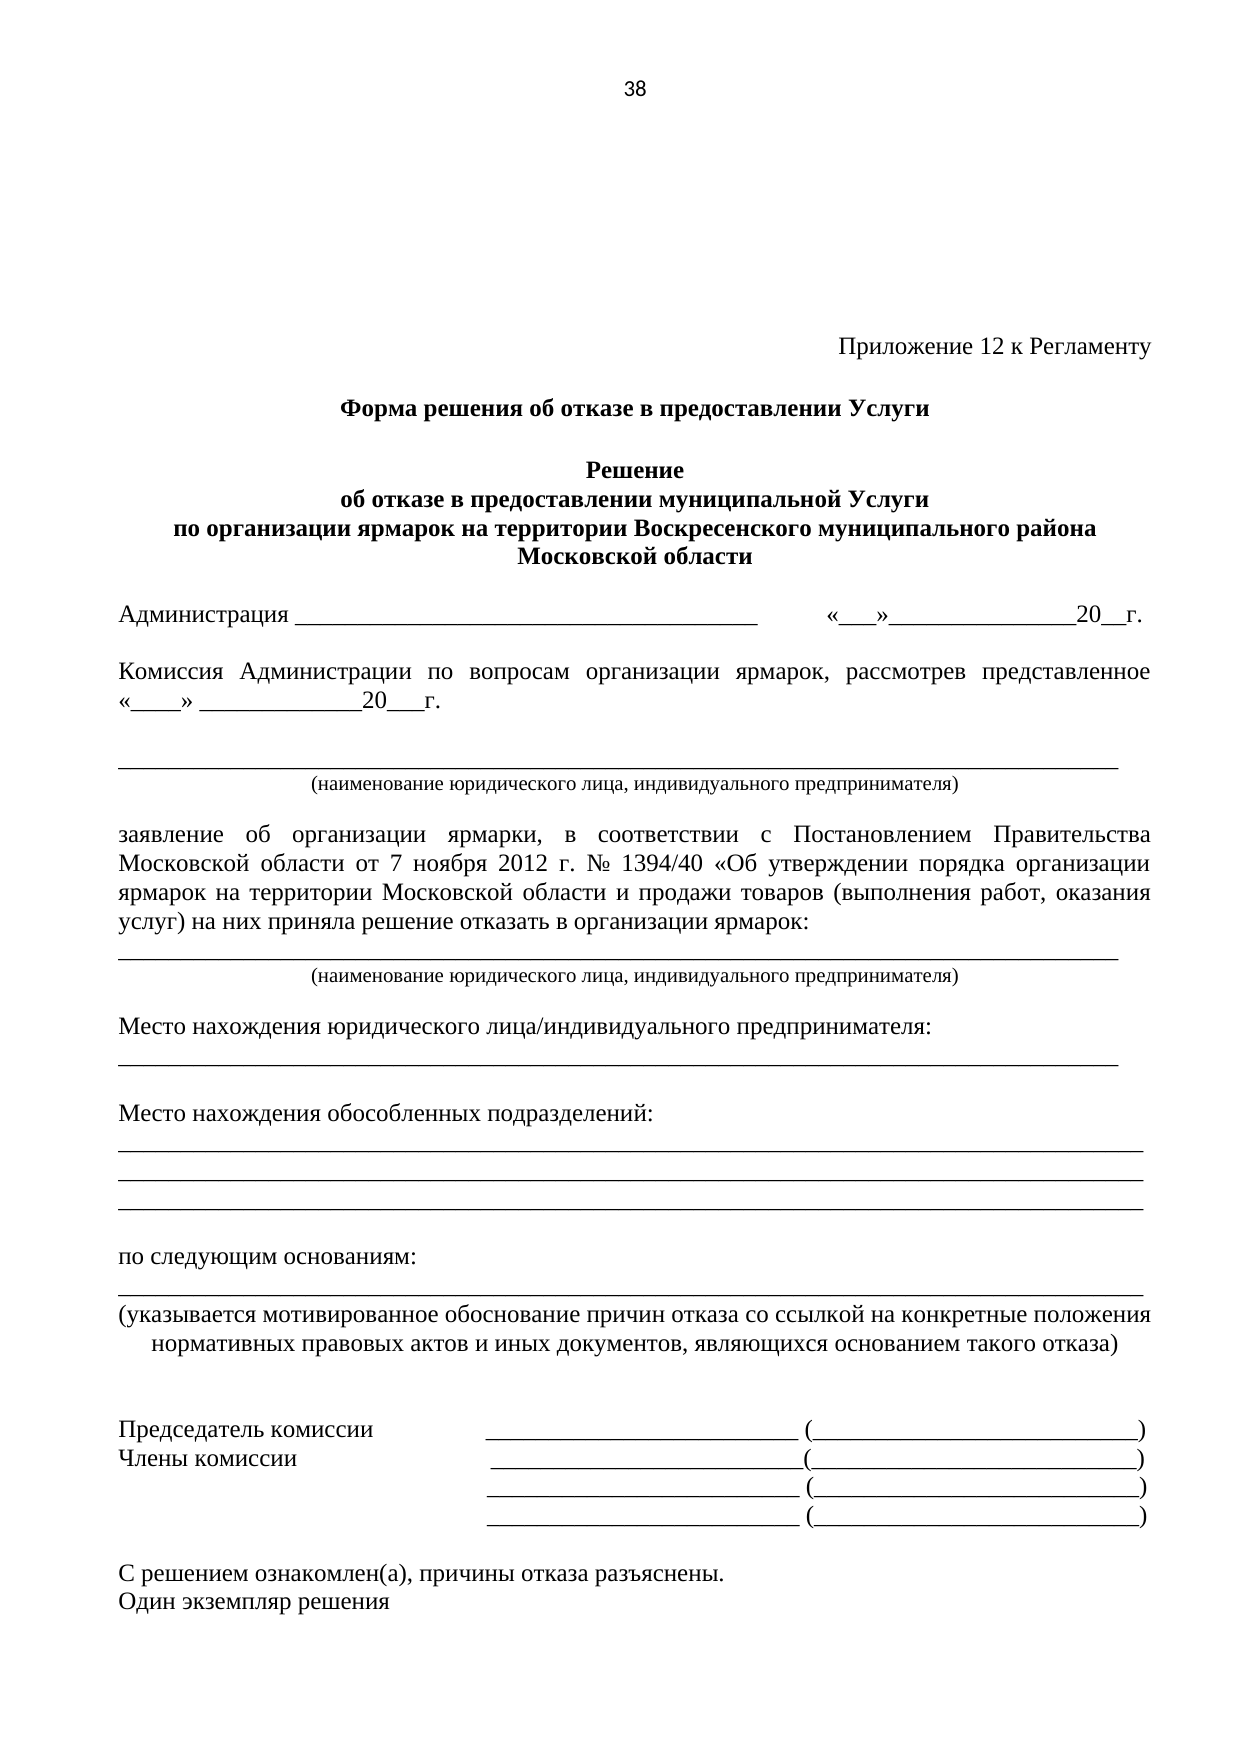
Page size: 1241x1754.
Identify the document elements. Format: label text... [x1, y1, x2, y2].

text ______________________________________________________________________________________________________________________________________________________________________________________________________________________________________________________ [118, 1126, 1152, 1213]
text по организации ярмарок на территории Воскресенского муниципального района [118, 513, 1152, 541]
text Приложение 12 к Регламенту [118, 331, 1152, 360]
text по следующим основаниям: [118, 1241, 1152, 1270]
text Члены комиссии _________________________(__________________________) [118, 1443, 1152, 1471]
text Председатель комиссии _________________________ (__________________________) [118, 1414, 1152, 1443]
text _________________________ (__________________________) [118, 1500, 1152, 1529]
text _________________________ (__________________________) [118, 1471, 1152, 1500]
text Решение [118, 455, 1152, 484]
text Московской области [118, 541, 1152, 570]
text заявление об организации ярмарки, в соответствии с Постановлением Правительства Московской области от 7 ноября 2012 г. № 1394/40 «Об утверждении порядка организации ярмарок на территории Московской области и продажи товаров (выполнения работ, оказания услуг) на них приняла решение отказать в организации ярмарок: [118, 819, 1152, 934]
text С решением ознакомлен(а), причины отказа разъяснены. [118, 1558, 1152, 1586]
text (указывается мотивированное обоснование причин отказа со ссылкой на конкретные положения нормативных правовых актов и иных документов, являющихся основанием такого отказа) [118, 1299, 1152, 1356]
text Форма решения об отказе в предоставлении Услуги [118, 393, 1152, 422]
text ________________________________________________________________________________ [118, 934, 1152, 963]
text об отказе в предоставлении муниципальной Услуги [118, 484, 1152, 513]
text Один экземпляр решения [118, 1586, 1152, 1615]
text Место нахождения обособленных подразделений: [118, 1098, 1152, 1126]
text (наименование юридического лица, индивидуального предпринимателя) [118, 771, 1152, 795]
text Администрация _____________________________________ «___»_______________20__г. [118, 599, 1152, 628]
text __________________________________________________________________________________ [118, 1270, 1152, 1299]
text Комиссия Администрации по вопросам организации ярмарок, рассмотрев представленное «____» _____________20___г. [118, 656, 1152, 714]
text ________________________________________________________________________________ [118, 743, 1152, 771]
text (наименование юридического лица, индивидуального предпринимателя) [118, 963, 1152, 987]
text Место нахождения юридического лица/индивидуального предпринимателя: [118, 1011, 1152, 1040]
text ________________________________________________________________________________ [118, 1040, 1152, 1069]
